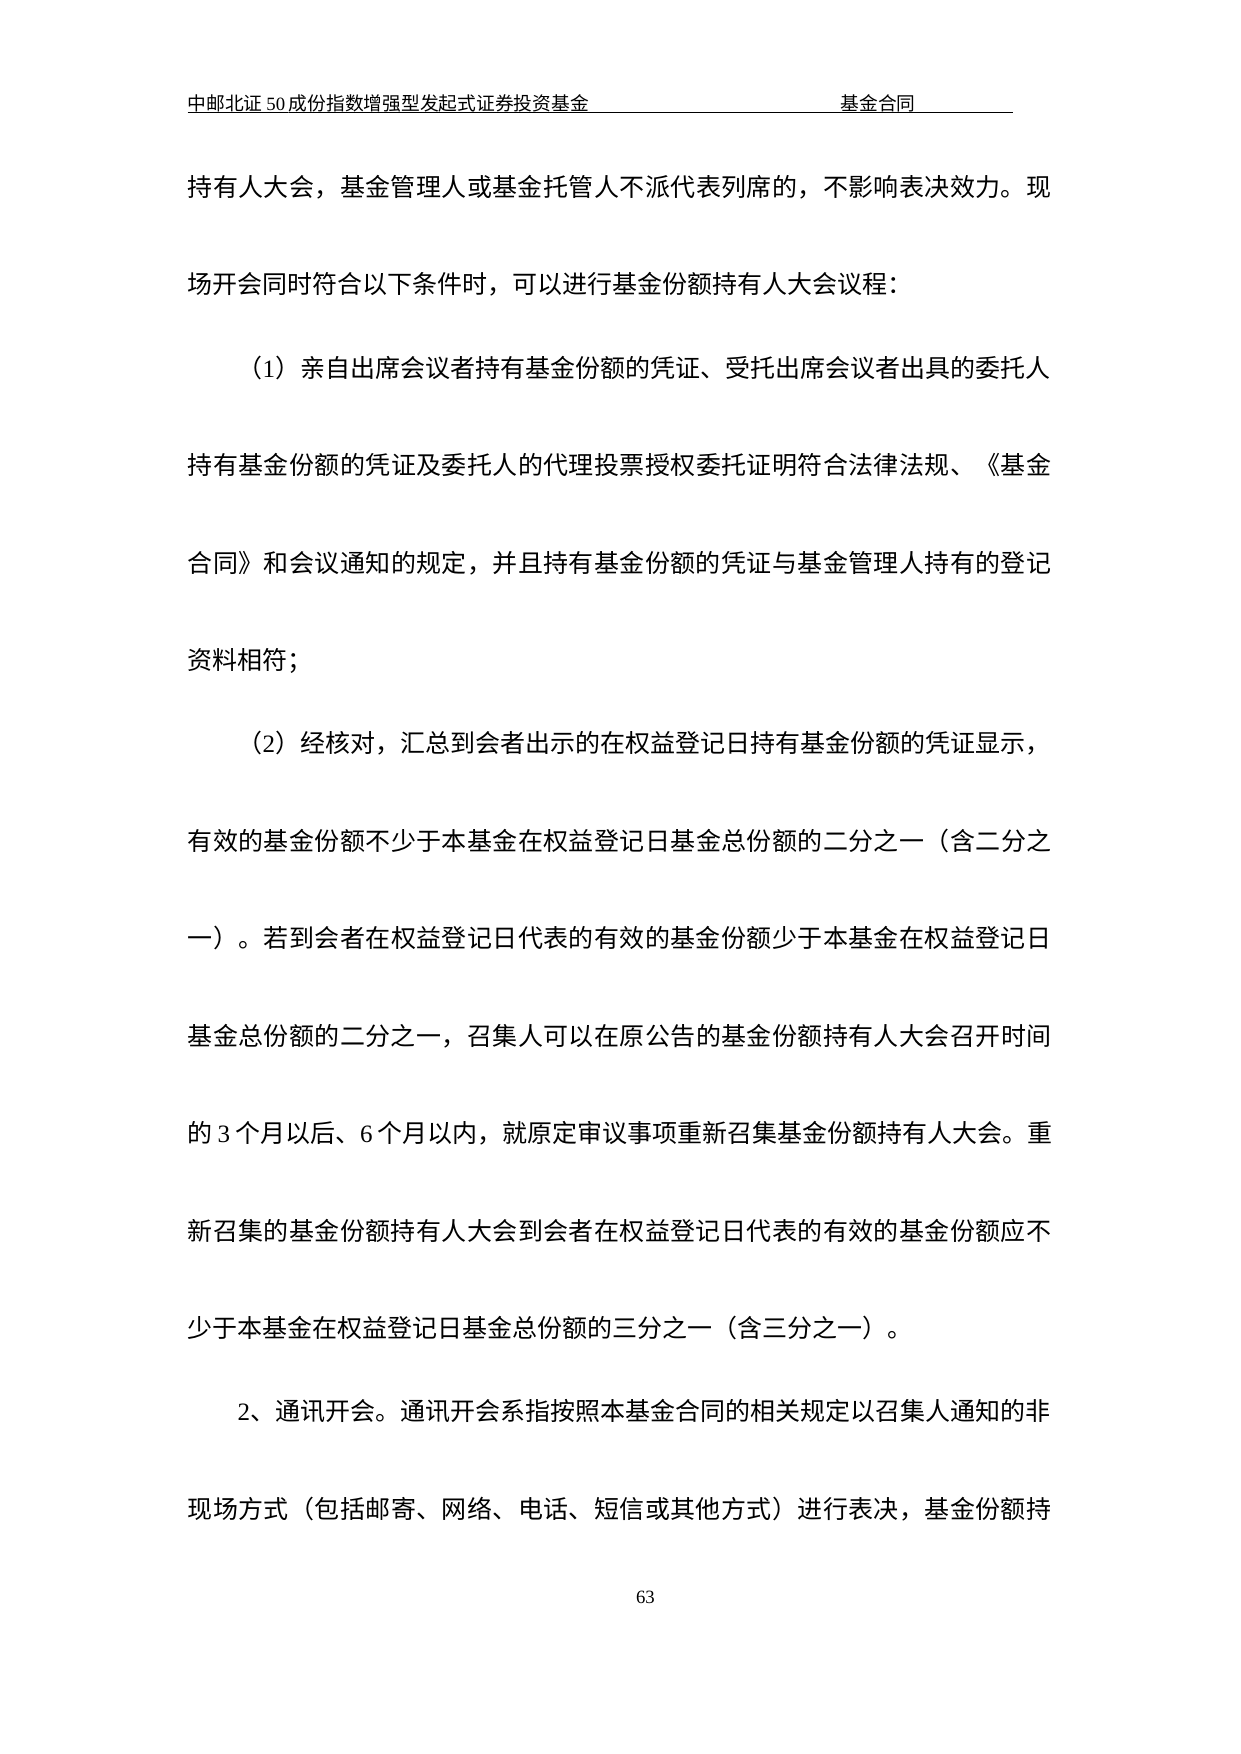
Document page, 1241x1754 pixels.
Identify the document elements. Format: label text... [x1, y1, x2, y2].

text （1）亲自出席会议者持有基金份额的凭证、受托出席会议者出具的委托人持有基金份额的凭证及委托人的代理投票授权委托证明符合法律法规、《基金合同》和会议通知的规定，并且持有基金份额的凭证与基金管理人持有的登记资料相符； [187, 334, 1053, 691]
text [187, 153, 1053, 316]
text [187, 1377, 1053, 1540]
text （2）经核对，汇总到会者出示的在权益登记日持有基金份额的凭证显示，有效的基金份额不少于本基金在权益登记日基金总份额的二分之一（含二分之一）。若到会者在权益登记日代表的有效的基金份额少于本基金在权益登记日基金总份额的二分之一，召集人可以在原公告的基金份额持有人大会召开时间的3个月以后、6个月以内，就原定审议事项重新召集基金份额持有人大会。重新召集的基金份额持有人大会到会者在权益登记日代表的有效的基金份额应不少于本基金在权益登记日基金总份额的三分之一（含三分之一）。 [187, 709, 1053, 1359]
